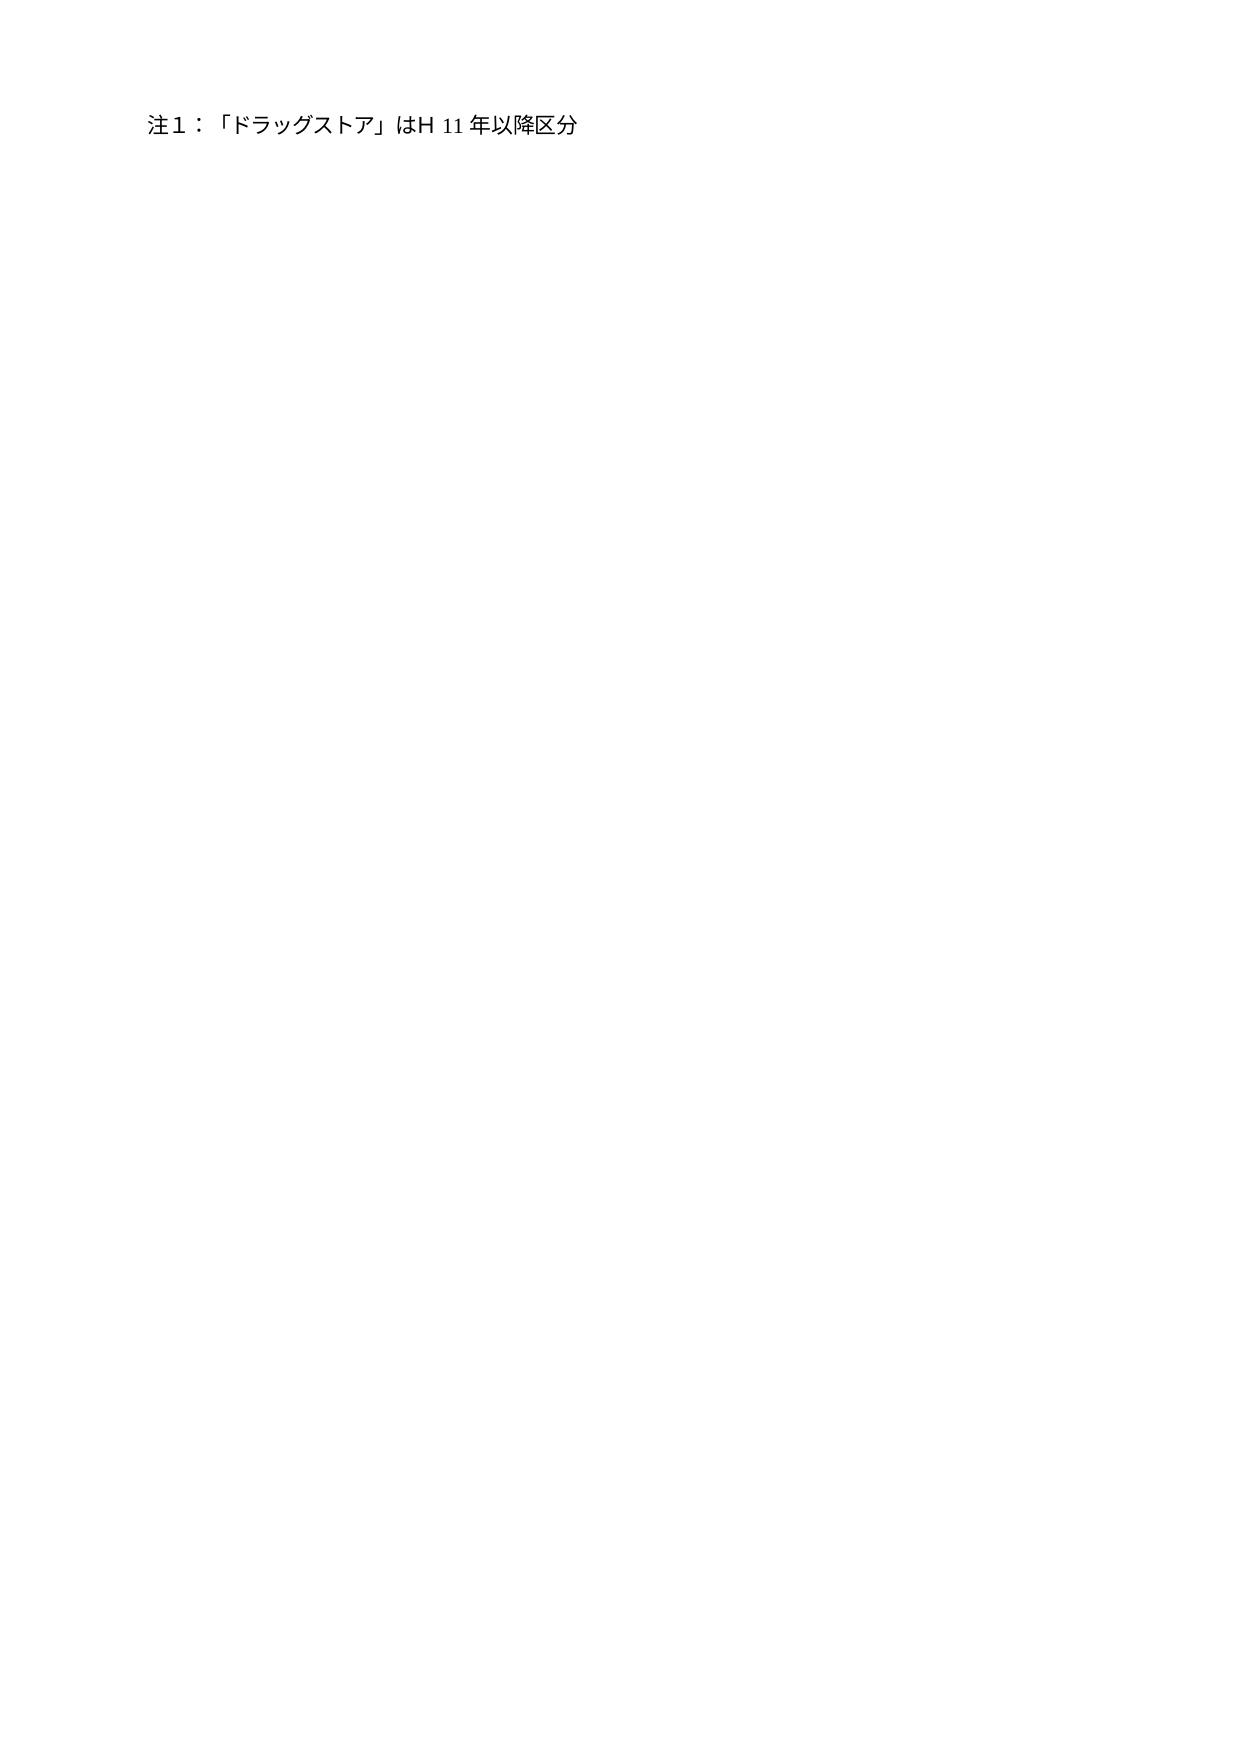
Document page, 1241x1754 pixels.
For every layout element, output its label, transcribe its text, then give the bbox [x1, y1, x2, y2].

text 注１：「ドラッグストア」はＨ11 年以降区分 [147, 110, 1155, 140]
